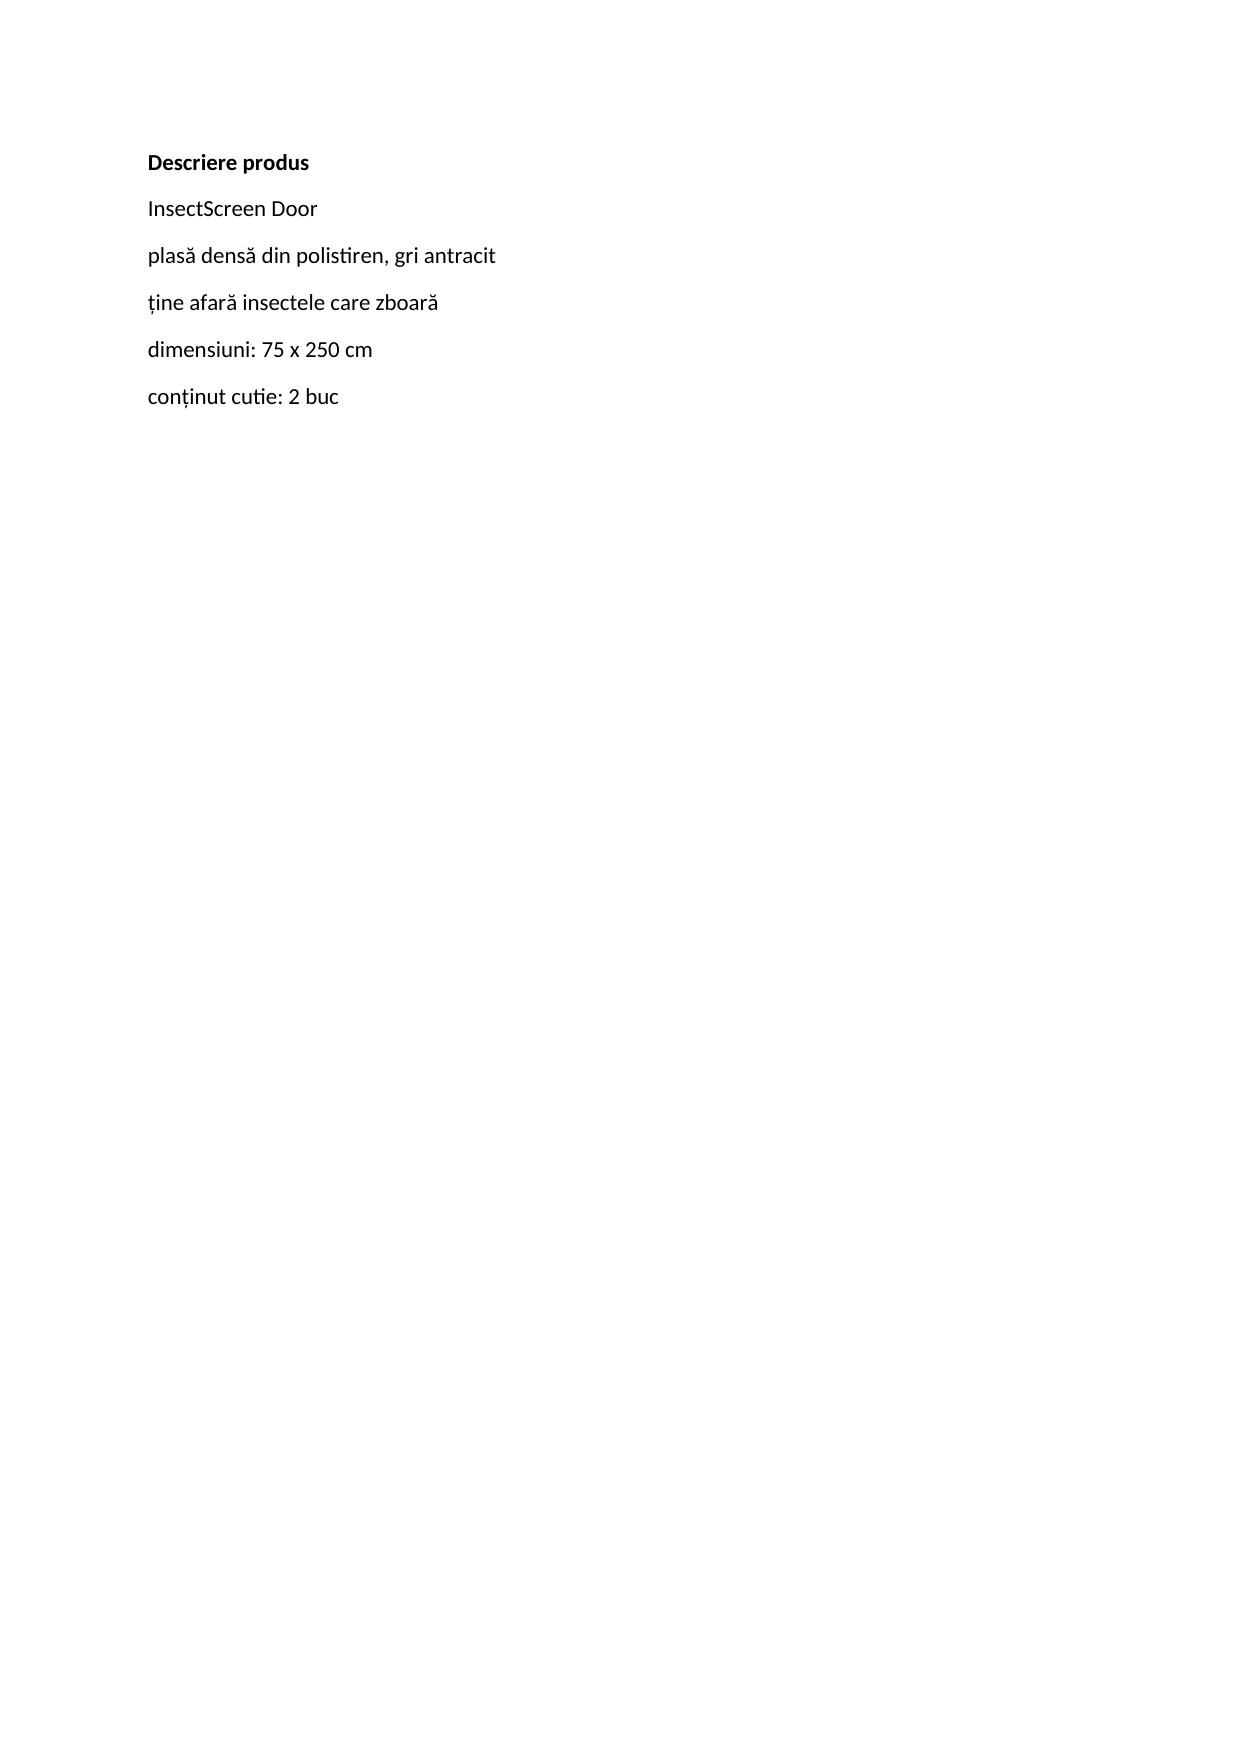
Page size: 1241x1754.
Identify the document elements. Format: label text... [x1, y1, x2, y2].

text ține afară insectele care zboară [148, 288, 1093, 316]
text Descriere produs [148, 148, 1093, 176]
text InsectScreen Door [148, 194, 1093, 222]
text plasă densă din polistiren, gri antracit [148, 241, 1093, 269]
text conținut cutie: 2 buc [148, 382, 1093, 410]
text dimensiuni: 75 x 250 cm [148, 335, 1093, 363]
